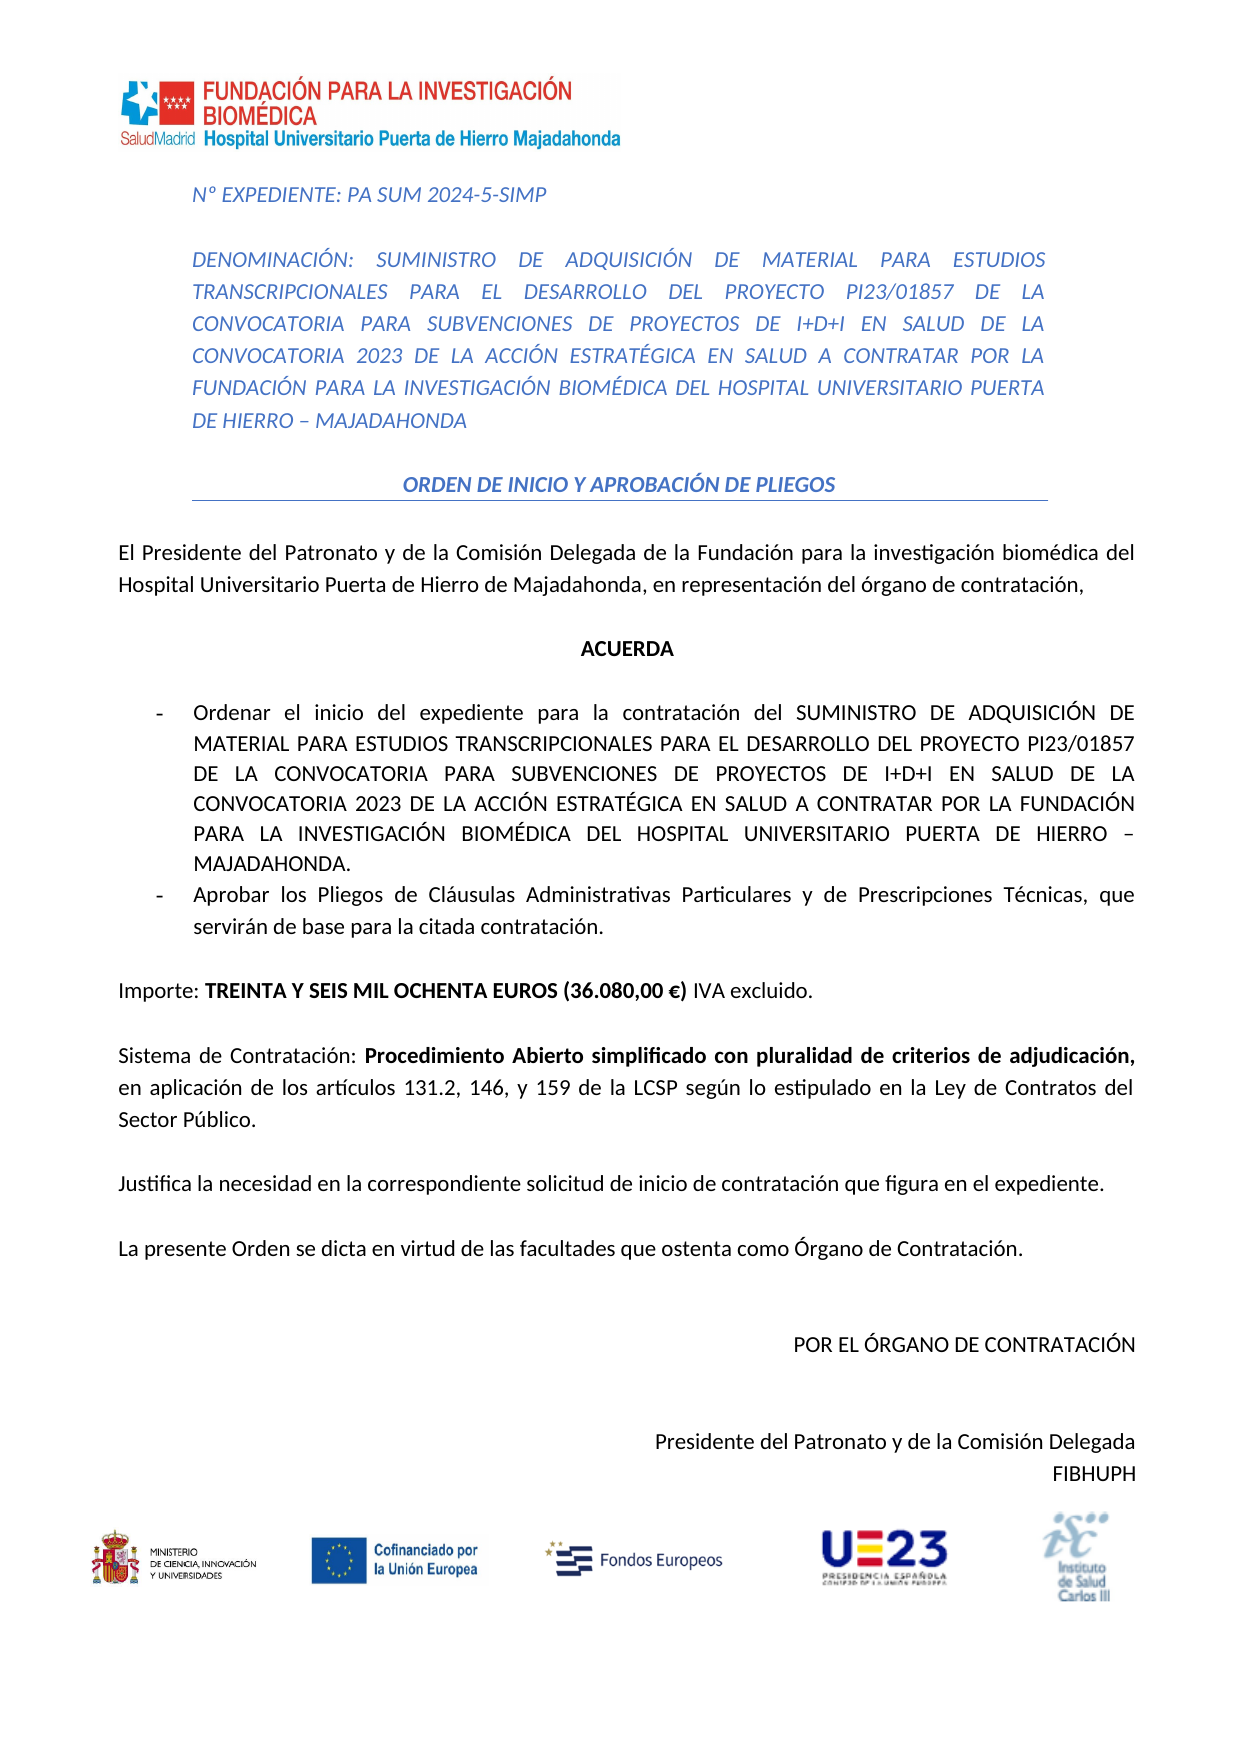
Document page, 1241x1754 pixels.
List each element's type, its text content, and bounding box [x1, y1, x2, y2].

text Importe: TREINTA Y SEIS MIL OCHENTA EUROS (36.080,00 €) IVA excluido. [118, 976, 1136, 1004]
text ACUERDA [118, 634, 1136, 662]
list Ordenar el inicio del expediente para la contratación del SUMINISTRO DE ADQUISICIÓN DE MATERIAL PARA ESTUDIOS TRANSCRIPCIONALES PARA EL DESARROLLO DEL PROYECTO PI23/01857 DE LA CONVOCATORIA PARA SUBVENCIONES DE PROYECTOS DE I+D+I EN SALUD DE LA CONVOCATORIA 2023 DE LA ACCIÓN ESTRATÉGICA EN SALUD A CONTRATAR POR LA FUNDACIÓN PARA LA INVESTIGACIÓN BIOMÉDICA DEL HOSPITAL UNIVERSITARIO PUERTA DE HIERRO – MAJADAHONDA. [156, 698, 1136, 878]
picture [118, 73, 622, 152]
text ORDEN DE INICIO Y APROBACIÓN DE PLIEGOS [192, 470, 1048, 500]
text Nº EXPEDIENTE: PA SUM 2024-5-SIMP [192, 180, 1048, 208]
text POR EL ÓRGANO DE CONTRATACIÓN [118, 1330, 1136, 1358]
picture [304, 1518, 489, 1592]
text La presente Orden se dicta en virtud de las facultades que ostenta como Órgano de Contratación. [118, 1234, 1136, 1262]
picture [542, 1528, 727, 1583]
text Sistema de Contratación: Procedimiento Abierto simplificado con pluralidad de criterios de adjudicación, en aplicación de los artículos 131.2, 146, y 159 de la LCSP según lo estipulado en la Ley de Contratos del Sector Público. [118, 1041, 1136, 1133]
picture [79, 1519, 262, 1591]
picture [1031, 1492, 1144, 1618]
text El Presidente del Patronato y de la Comisión Delegada de la Fundación para la investigación biomédica del Hospital Universitario Puerta de Hierro de Majadahonda, en representación del órgano de contratación, [118, 538, 1136, 598]
text FIBHUPH [118, 1459, 1136, 1487]
text DENOMINACIÓN: SUMINISTRO DE ADQUISICIÓN DE MATERIAL PARA ESTUDIOS TRANSCRIPCIONALES PARA EL DESARROLLO DEL PROYECTO PI23/01857 DE LA CONVOCATORIA PARA SUBVENCIONES DE PROYECTOS DE I+D+I EN SALUD DE LA CONVOCATORIA 2023 DE LA ACCIÓN ESTRATÉGICA EN SALUD A CONTRATAR POR LA FUNDACIÓN PARA LA INVESTIGACIÓN BIOMÉDICA DEL HOSPITAL UNIVERSITARIO PUERTA DE HIERRO – MAJADAHONDA [192, 245, 1048, 434]
picture [817, 1511, 977, 1599]
list Aprobar los Pliegos de Cláusulas Administrativas Particulares y de Prescripciones Técnicas, que servirán de base para la citada contratación. [156, 880, 1136, 940]
text Presidente del Patronato y de la Comisión Delegada [118, 1427, 1136, 1455]
text Justifica la necesidad en la correspondiente solicitud de inicio de contratación que figura en el expediente. [118, 1169, 1136, 1197]
